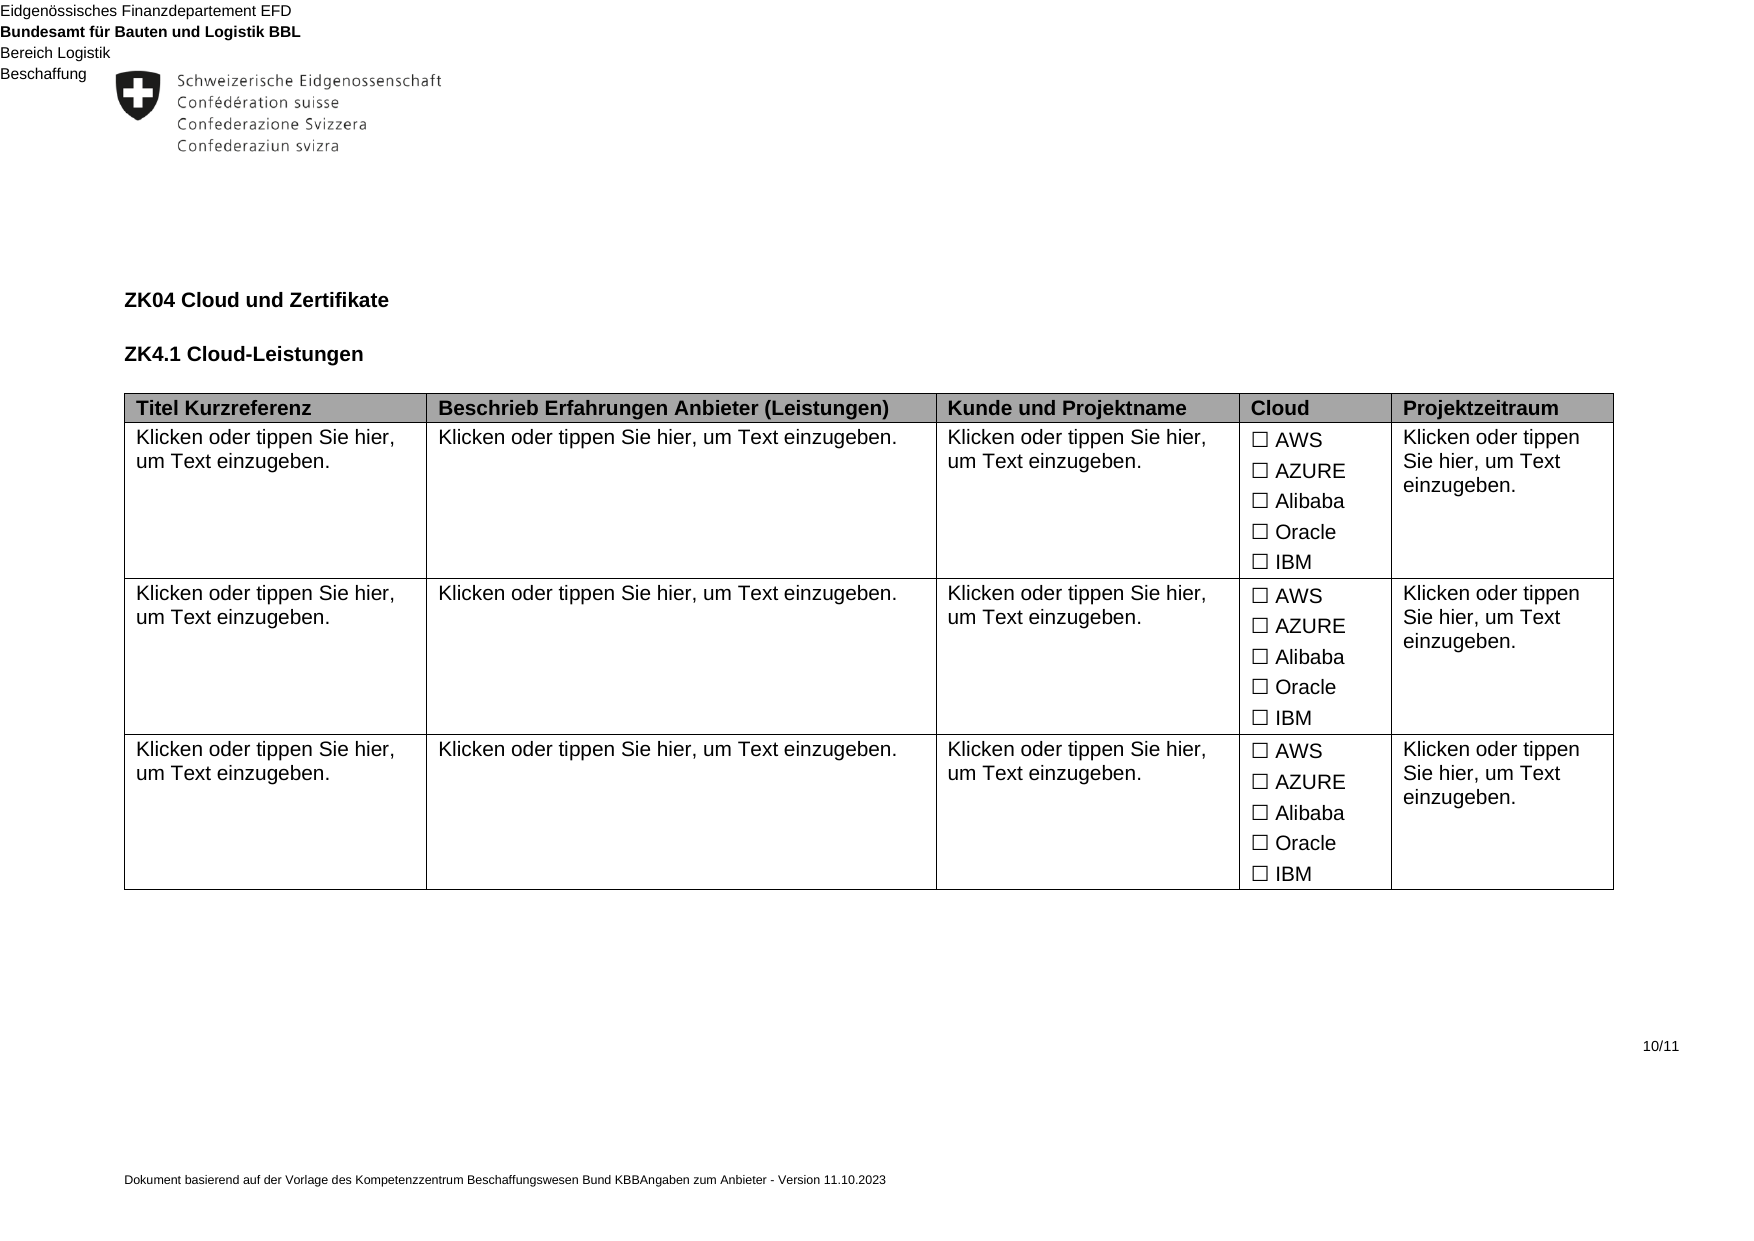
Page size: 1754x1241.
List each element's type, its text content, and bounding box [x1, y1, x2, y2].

table_header Titel Kurzreferenz [125, 394, 426, 422]
text ZK4.1 Cloud-Leistungen [124, 339, 1624, 366]
table_header Cloud [1240, 394, 1391, 422]
table_cell AWS AZURE Alibaba Oracle IBM [1240, 735, 1391, 889]
table_cell AWS AZURE Alibaba Oracle IBM [1240, 423, 1391, 578]
picture [115, 70, 442, 157]
table_cell AWS AZURE Alibaba Oracle IBM [1240, 579, 1391, 733]
table_header Projektzeitraum [1392, 394, 1613, 422]
table_header Kunde und Projektname [937, 394, 1239, 422]
table_header Beschrieb Erfahrungen Anbieter (Leistungen) [427, 394, 936, 422]
text ZK04 Cloud und Zertifikate [124, 137, 1624, 312]
